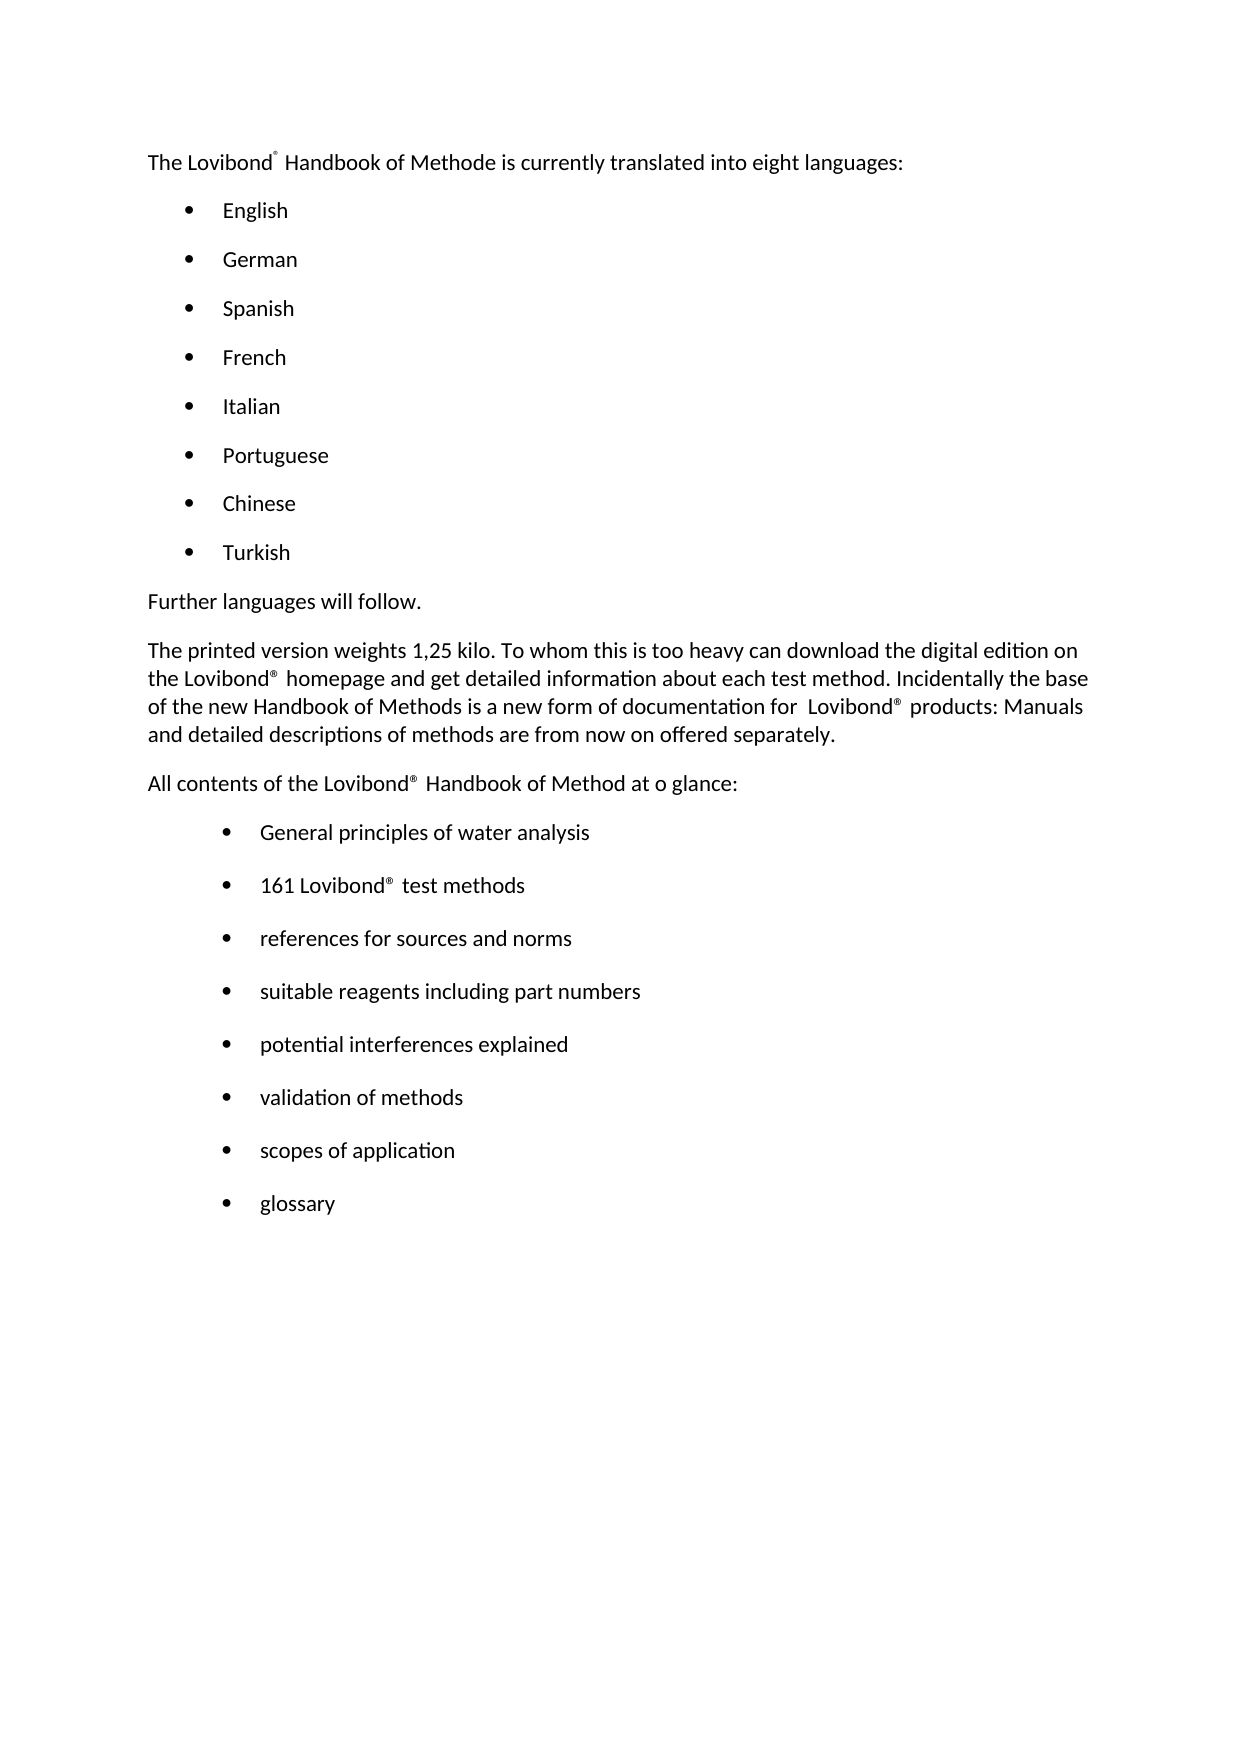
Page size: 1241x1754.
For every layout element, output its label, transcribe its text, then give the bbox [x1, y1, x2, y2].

list glossary [223, 1189, 1093, 1217]
list General principles of water analysis [223, 818, 1093, 846]
text The printed version weights 1,25 kilo. To whom this is too heavy can download the digital edition on the Lovibond® homepage and get detailed information about each test method. Incidentally the base of the new Handbook of Methods is a new form of documentation for Lovibond® products: Manuals and detailed descriptions of methods are from now on offered separately. [148, 636, 1093, 748]
list potential interferences explained [223, 1030, 1093, 1058]
list French [185, 343, 1093, 371]
list Spanish [185, 294, 1093, 322]
text The Lovibond® Handbook of Methode is currently translated into eight languages: [148, 148, 1093, 176]
list scopes of application [223, 1136, 1093, 1164]
list references for sources and norms [223, 924, 1093, 952]
text Further languages will follow. [148, 587, 1093, 615]
list suitable reagents including part numbers [223, 977, 1093, 1005]
text All contents of the Lovibond® Handbook of Method at o glance: [148, 769, 1093, 797]
list German [185, 245, 1093, 273]
list English [185, 196, 1093, 224]
list Portuguese [185, 441, 1093, 469]
list 161 Lovibond® test methods [223, 871, 1093, 899]
list Chinese [185, 489, 1093, 518]
list Italian [185, 392, 1093, 420]
list Turkish [185, 538, 1093, 566]
list validation of methods [223, 1083, 1093, 1111]
